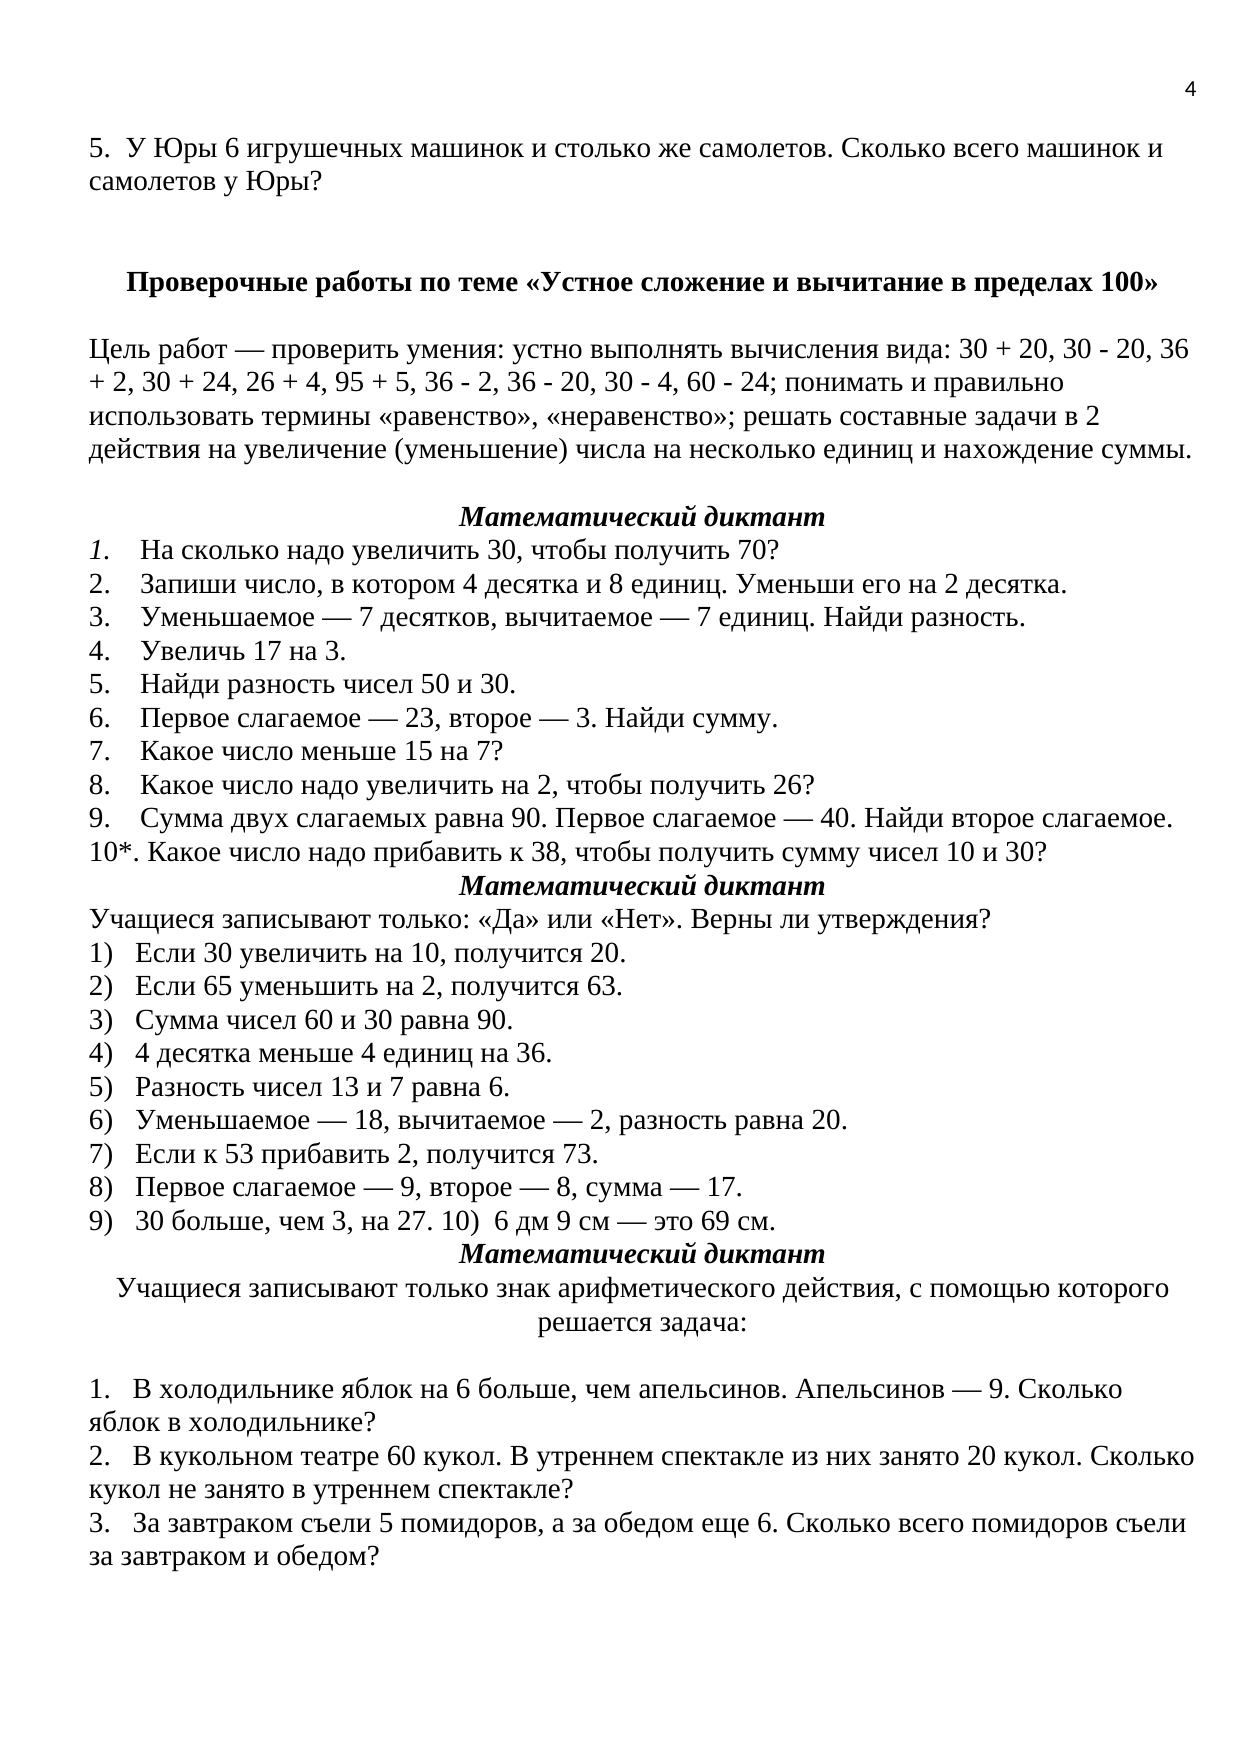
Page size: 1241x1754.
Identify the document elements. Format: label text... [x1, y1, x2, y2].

text Цель работ — проверить умения: устно выполнять вычисления вида: 30 + 20, 30 - 20, 36 + 2, 30 + 24, 26 + 4, 95 + 5, 36 - 2, 36 - 20, 30 - 4, 60 - 24; понимать и правильно использовать термины «равенство», «неравенство»; решать составные задачи в 2 действия на увеличение (уменьшение) числа на несколько единиц и нахождение суммы. [89, 331, 1196, 465]
text Математический диктант [89, 1237, 1196, 1270]
text 3. За завтраком съели 5 помидоров, а за обедом еще 6. Сколько всего помидоров съели за завтраком и обедом? [89, 1505, 1196, 1572]
text 6. Первое слагаемое — 23, второе — 3. Найди сумму. [89, 700, 1196, 733]
text 1. В холодильнике яблок на 6 больше, чем апельсинов. Апельсинов — 9. Сколько яблок в холодильнике? [89, 1371, 1196, 1438]
text 3) Сумма чисел 60 и 30 равна 90. [89, 1002, 1196, 1035]
text 7. Какое число меньше 15 на 7? [89, 733, 1196, 767]
text Математический диктант [89, 499, 1196, 532]
text 10*. Какое число надо прибавить к 38, чтобы получить сумму чисел 10 и 30? [89, 834, 1196, 868]
text 5. У Юры 6 игрушечных машинок и столько же самолетов. Сколько всего машинок и самолетов у Юры? [89, 130, 1196, 197]
text 1) Если 30 увеличить на 10, получится 20. [89, 935, 1196, 968]
text Математический диктант [89, 868, 1196, 901]
text Учащиеся записывают только знак арифметического действия, с помощью которого решается задача: [89, 1270, 1196, 1337]
text 8. Какое число надо увеличить на 2, чтобы получить 26? [89, 767, 1196, 801]
text 2) Если 65 уменьшить на 2, получится 63. [89, 968, 1196, 1002]
text 5. Найди разность чисел 50 и 30. [89, 666, 1196, 700]
text 7) Если к 53 прибавить 2, получится 73. [89, 1136, 1196, 1169]
text 8) Первое слагаемое — 9, второе — 8, сумма — 17. [89, 1169, 1196, 1203]
text 4) 4 десятка меньше 4 единиц на 36. [89, 1035, 1196, 1069]
text 2. В кукольном театре 60 кукол. В утреннем спектакле из них занято 20 кукол. Сколько кукол не занято в утреннем спектакле? [89, 1438, 1196, 1505]
text 9. Сумма двух слагаемых равна 90. Первое слагаемое — 40. Найди второе слагаемое. [89, 801, 1196, 834]
text 9) 30 больше, чем 3, на 27. 10) 6 дм 9 см — это 69 см. [89, 1203, 1196, 1237]
text 5) Разность чисел 13 и 7 равна 6. [89, 1069, 1196, 1102]
text 6) Уменьшаемое — 18, вычитаемое — 2, разность равна 20. [89, 1102, 1196, 1136]
text Учащиеся записывают только: «Да» или «Нет». Верны ли утверждения? [89, 901, 1196, 935]
text 4. Увеличь 17 на 3. [89, 633, 1196, 666]
text 1. На сколько надо увеличить 30, чтобы получить 70? [89, 532, 1196, 566]
text 2. Запиши число, в котором 4 десятка и 8 единиц. Уменьши его на 2 десятка. [89, 566, 1196, 599]
text Проверочные работы по теме «Устное сложение и вычитание в пределах 100» [89, 264, 1196, 297]
text 3. Уменьшаемое — 7 десятков, вычитаемое — 7 единиц. Найди разность. [89, 599, 1196, 633]
